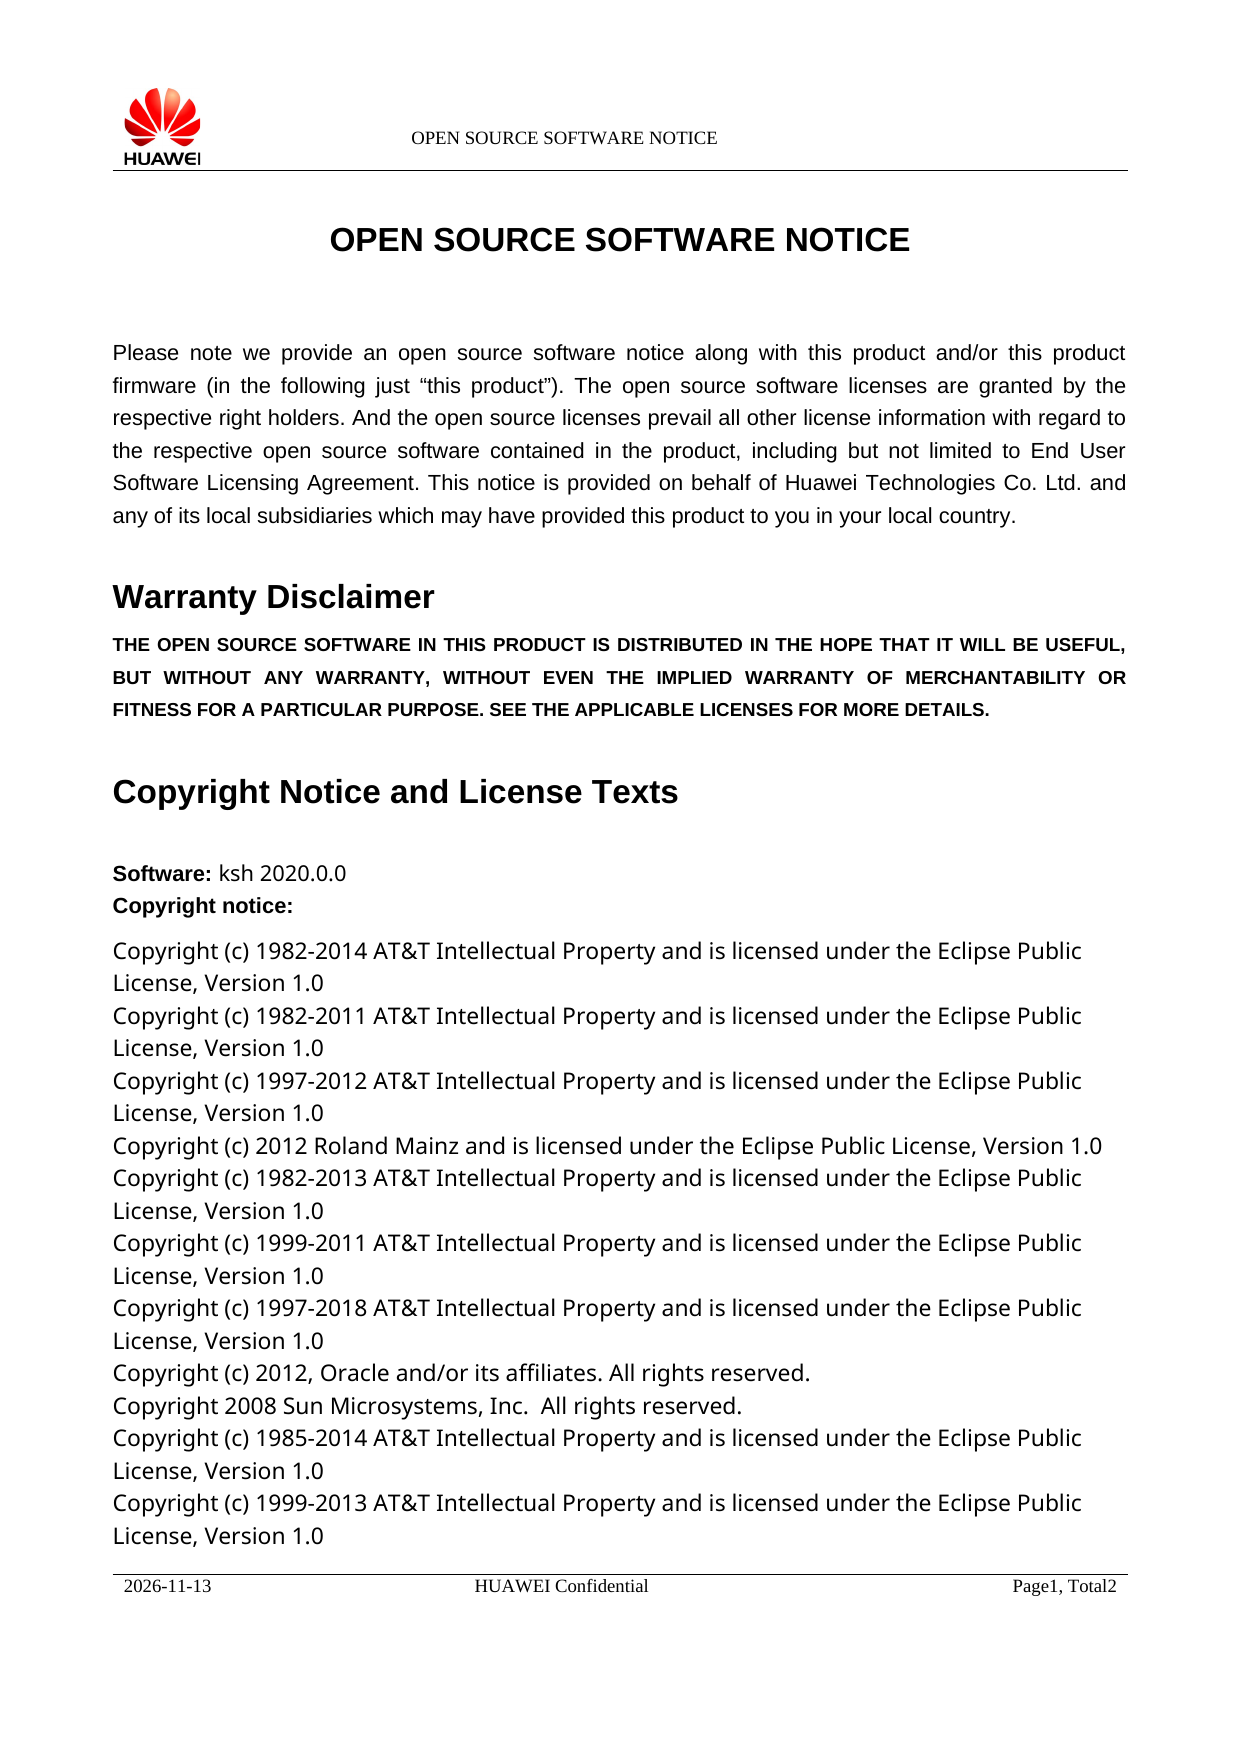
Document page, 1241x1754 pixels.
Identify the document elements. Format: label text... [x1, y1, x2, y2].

text The open source software in this product is distributed in the hope that it will be useful, but WITHOUT ANY WARRANTY, without even the implied warranty of MERCHANTABILITY or FITNESS FOR A PARTICULAR PURPOSE. See the applicable licenses for more details. [112, 629, 1128, 726]
text OPEN SOURCE SOFTWARE NOTICE [112, 206, 1128, 271]
title Software: ksh 2020.0.0 [112, 856, 1128, 889]
text Copyright notice: [112, 889, 1128, 921]
text Please note we provide an open source software notice along with this product and/or this product firmware (in the following just “this product”). The open source software licenses are granted by the respective right holders. And the open source licenses prevail all other license information with regard to the respective open source software contained in the product, including but not limited to End User Software Licensing Agreement. This notice is provided on behalf of Huawei Technologies Co. Ltd. and any of its local subsidiaries which may have provided this product to you in your local country. [112, 336, 1128, 531]
text Warranty Disclaimer [112, 564, 1128, 629]
text Copyright Notice and License Texts [112, 759, 1128, 824]
picture [124, 88, 201, 165]
